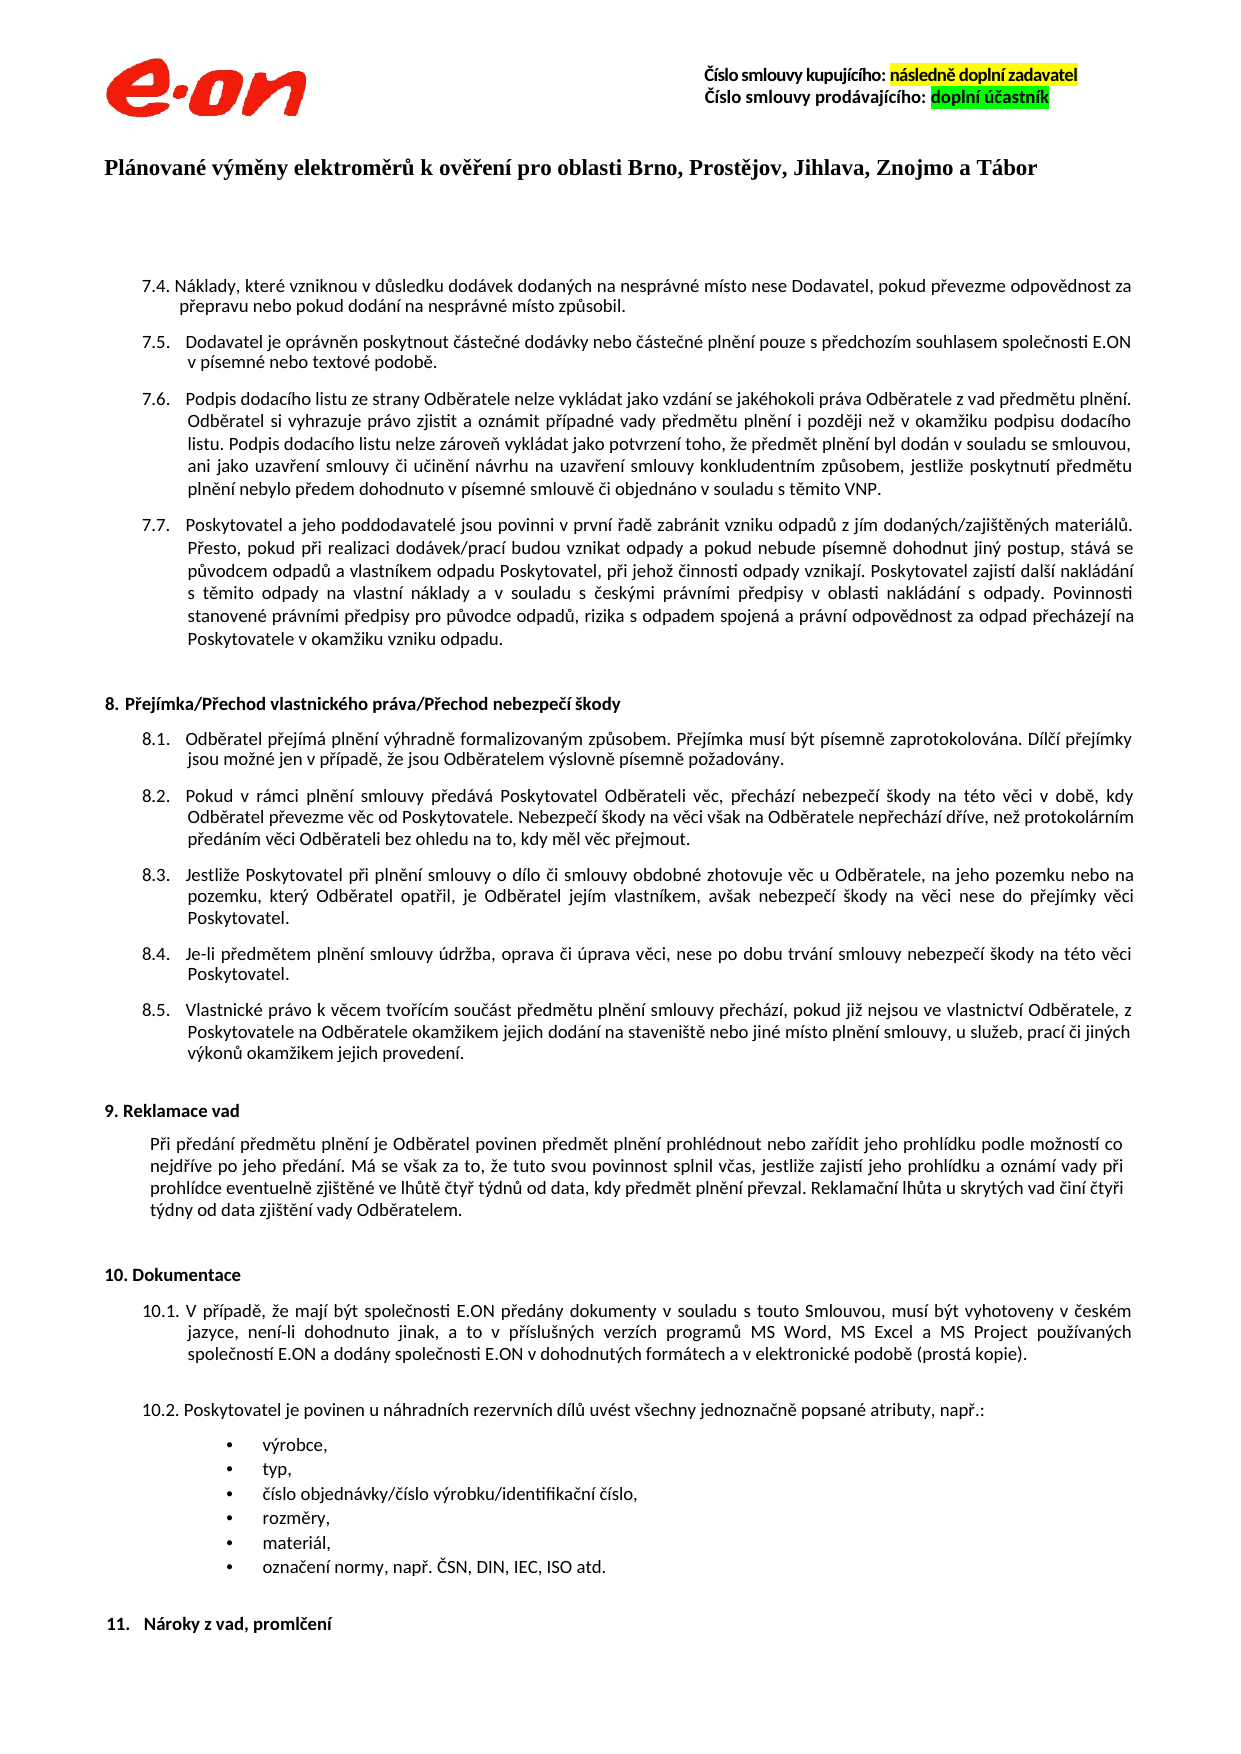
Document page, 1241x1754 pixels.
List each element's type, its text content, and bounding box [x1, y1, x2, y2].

list Nároky z vad, promlčení [106, 1612, 1135, 1635]
text 10. Dokumentace [104, 1263, 1135, 1286]
text 7.6. Podpis dodacího listu ze strany Odběratele nelze vykládat jako vzdání se jakéhokoli práva Odběratele z vad předmětu plnění. Odběratel si vyhrazuje právo zjistit a oznámit případné vady předmětu plnění i později než v okamžiku podpisu dodacího listu. Podpis dodacího listu nelze zároveň vykládat jako potvrzení toho, že předmět plnění byl dodán v souladu se smlouvou, ani jako uzavření smlouvy či učinění návrhu na uzavření smlouvy konkludentním způsobem, jestliže poskytnutí předmětu plnění nebylo předem dohodnuto v písemné smlouvě či objednáno v souladu s těmito VNP. [142, 387, 1133, 500]
text 8.2. Pokud v rámci plnění smlouvy předává Poskytovatel Odběrateli věc, přechází nebezpečí škody na této věci v době, kdy Odběratel převezme věc od Poskytovatele. Nebezpečí škody na věci však na Odběratele nepřechází dříve, než protokolárním předáním věci Odběrateli bez ohledu na to, kdy měl věc přejmout. [142, 785, 1135, 850]
text 7.5. Dodavatel je oprávněn poskytnout částečné dodávky nebo částečné plnění pouze s předchozím souhlasem společnosti E.ON v písemné nebo textové podobě. [142, 332, 1133, 373]
list číslo objednávky/číslo výrobku/identifikační číslo, [226, 1482, 1135, 1504]
text 8.1. Odběratel přejímá plnění výhradně formalizovaným způsobem. Přejímka musí být písemně zaprotokolována. Dílčí přejímky jsou možné jen v případě, že jsou Odběratelem výslovně písemně požadovány. [142, 729, 1133, 771]
list typ, [226, 1457, 1135, 1480]
list materiál, [226, 1531, 1135, 1554]
text 10.1. V případě, že mají být společnosti E.ON předány dokumenty v souladu s touto Smlouvou, musí být vyhotoveny v českém jazyce, není-li dohodnuto jinak, a to v příslušných verzích programů MS Word, MS Excel a MS Project používaných společností E.ON a dodány společnosti E.ON v dohodnutých formátech a v elektronické podobě (prostá kopie). [142, 1300, 1133, 1365]
text 8.5. Vlastnické právo k věcem tvořícím součást předmětu plnění smlouvy přechází, pokud již nejsou ve vlastnictví Odběratele, z Poskytovatele na Odběratele okamžikem jejich dodání na staveniště nebo jiné místo plnění smlouvy, u služeb, prací či jiných výkonů okamžikem jejich provedení. [142, 999, 1133, 1064]
list Přejímka/Přechod vlastnického práva/Přechod nebezpečí škody [105, 692, 1135, 715]
list rozměry, [226, 1506, 1135, 1529]
list označení normy, např. ČSN, DIN, IEC, ISO atd. [226, 1555, 1135, 1578]
picture [104, 56, 308, 119]
text 7.4. Náklady, které vzniknou v důsledku dodávek dodaných na nesprávné místo nese Dodavatel, pokud převezme odpovědnost za přepravu nebo pokud dodání na nesprávné místo způsobil. [142, 276, 1133, 317]
text 7.7. Poskytovatel a jeho poddodavatelé jsou povinni v první řadě zabránit vzniku odpadů z jím dodaných/zajištěných materiálů. Přesto, pokud při realizaci dodávek/prací budou vznikat odpady a pokud nebude písemně dohodnut jiný postup, stává se původcem odpadů a vlastníkem odpadu Poskytovatel, při jehož činnosti odpady vznikají. Poskytovatel zajistí další nakládání s těmito odpady na vlastní náklady a v souladu s českými právními předpisy v oblasti nakládání s odpady. Povinnosti stanovené právními předpisy pro původce odpadů, rizika s odpadem spojená a právní odpovědnost za odpad přecházejí na Poskytovatele v okamžiku vzniku odpadu. [142, 514, 1135, 650]
text 8.4. Je-li předmětem plnění smlouvy údržba, oprava či úprava věci, nese po dobu trvání smlouvy nebezpečí škody na této věci Poskytovatel. [142, 943, 1133, 985]
text 10.2. Poskytovatel je povinen u náhradních rezervních dílů uvést všechny jednoznačně popsané atributy, např.: [142, 1398, 1135, 1421]
text Při předání předmětu plnění je Odběratel povinen předmět plnění prohlédnout nebo zařídit jeho prohlídku podle možností co nejdříve po jeho předání. Má se však za to, že tuto svou povinnost splnil včas, jestliže zajistí jeho prohlídku a oznámí vady při prohlídce eventuelně zjištěné ve lhůtě čtyř týdnů od data, kdy předmět plnění převzal. Reklamační lhůta u skrytých vad činí čtyři týdny od data zjištění vady Odběratelem. [150, 1132, 1125, 1221]
list výrobce, [226, 1433, 1135, 1456]
text 9. Reklamace vad [104, 1099, 1135, 1122]
text 8.3. Jestliže Poskytovatel při plnění smlouvy o dílo či smlouvy obdobné zhotovuje věc u Odběratele, na jeho pozemku nebo na pozemku, který Odběratel opatřil, je Odběratel jejím vlastníkem, avšak nebezpečí škody na věci nese do přejímky věci Poskytovatel. [142, 864, 1135, 929]
